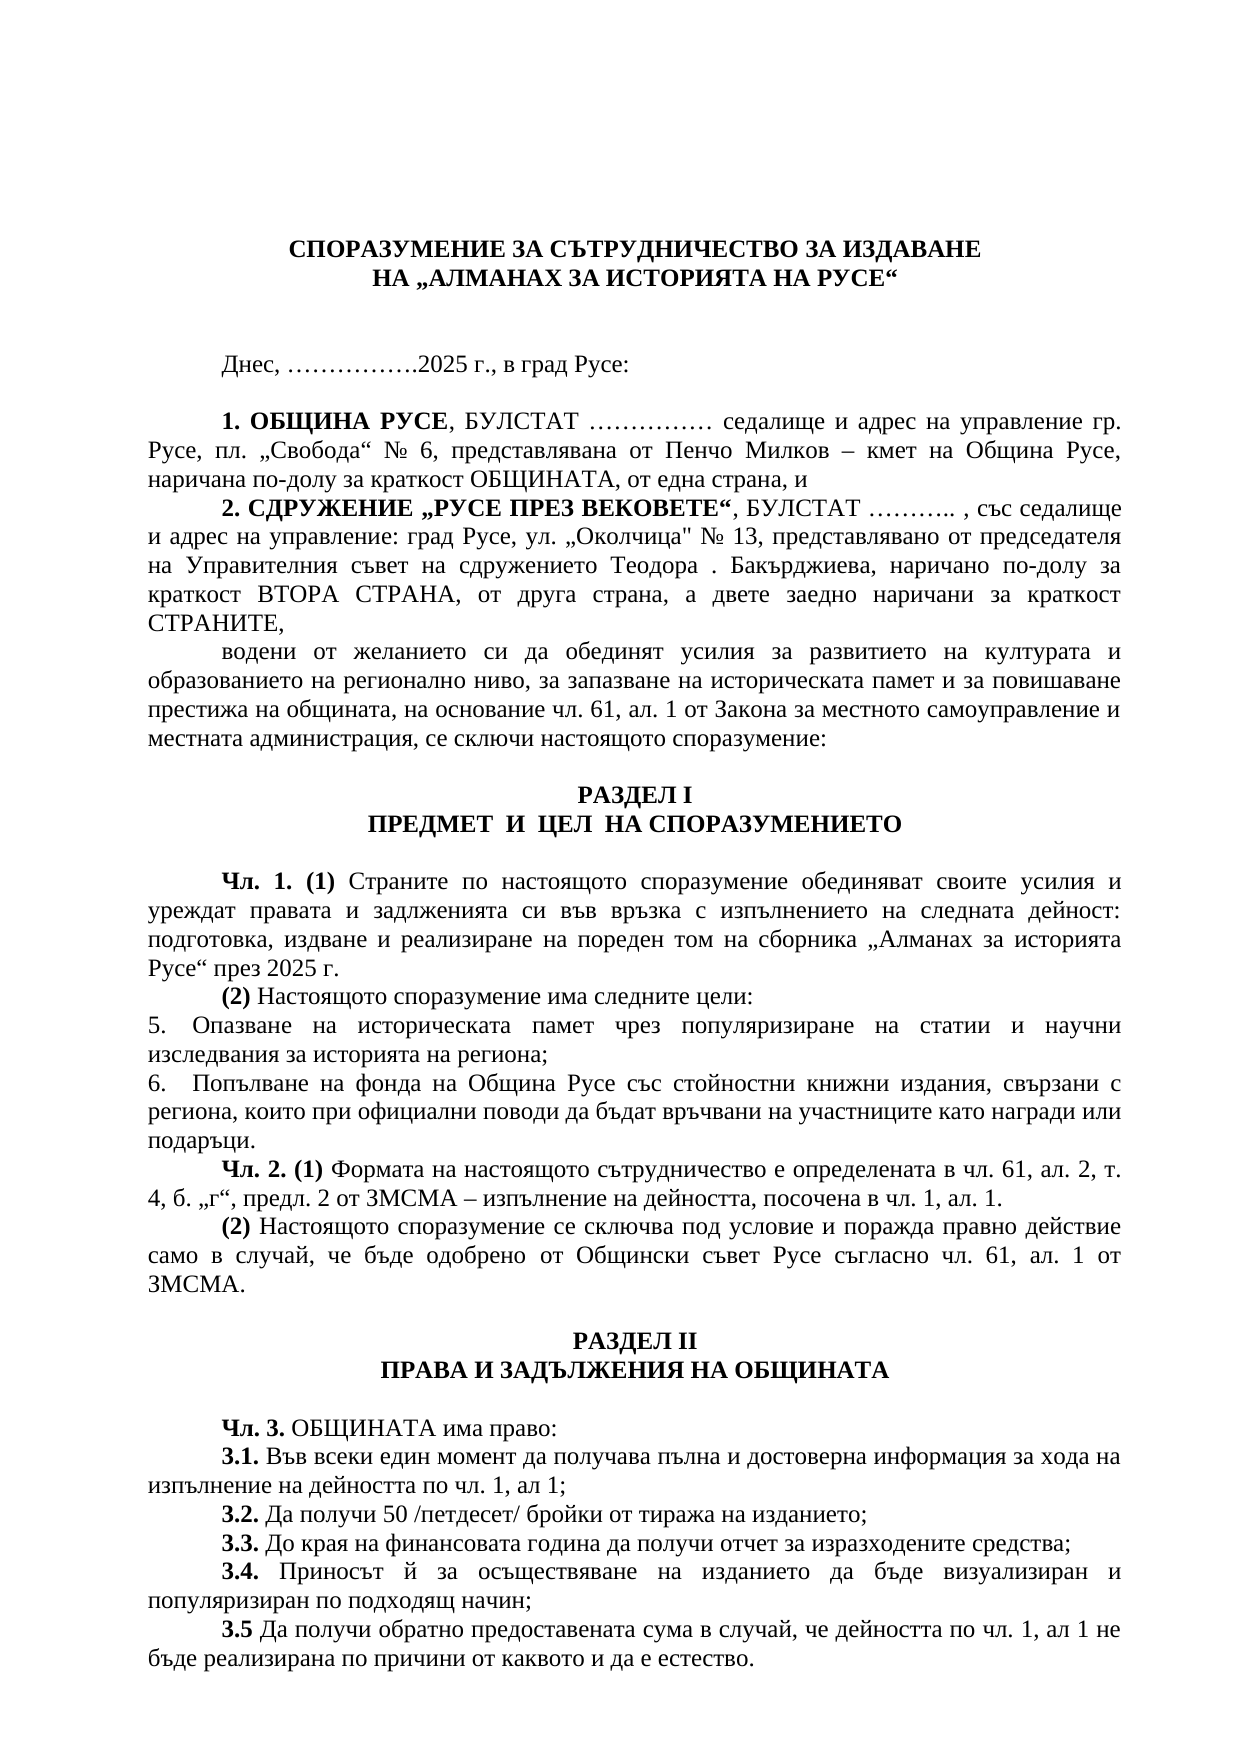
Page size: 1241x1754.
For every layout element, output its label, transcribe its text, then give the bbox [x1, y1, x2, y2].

text (2) Настоящото споразумение се сключва под условие и поражда правно действие само в случай, че бъде одобрено от Общински съвет Русе съгласно чл. 61, ал. 1 от ЗМСМА. [148, 1211, 1122, 1298]
text 3.5 Да получи обратно предоставената сума в случай, че дейността по чл. 1, ал 1 не бъде реализирана по причини от каквото и да е естество. [148, 1614, 1122, 1671]
list Попълване на фонда на Община Русе със стойностни книжни издания, свързани с региона, които при официални поводи да бъдат връчвани на участниците като награди или подаръци. [148, 1068, 1122, 1154]
list Опазване на историческата памет чрез популяризиране на статии и научни изследвания за историята на региона; [148, 1010, 1122, 1068]
text ПРЕДМЕТ И ЦЕЛ НА СПОРАЗУМЕНИЕТО [148, 809, 1122, 838]
text Чл. 1. (1) Страните по настоящото споразумение обединяват своите усилия и уреждат правата и задлженията си във връзка с изпълнението на следната дейност: подготовка, издване и реализиране на пореден том на сборника „Алманах за историята Русе“ през 2025 г. [148, 866, 1122, 981]
text СПОРАЗУМЕНИЕ ЗА СЪТРУДНИЧЕСТВО ЗА ИЗДАВАНЕ [148, 234, 1122, 263]
text НА „АЛМАНАХ ЗА ИСТОРИЯТА НА РУСЕ“ [148, 263, 1122, 291]
text водени от желанието си да обединят усилия за развитието на културата и образованието на регионално ниво, за запазване на историческата памет и за повишаване престижа на общината, на основание чл. 61, ал. 1 от Закона за местното самоуправление и местната администрация, се сключи настоящото споразумение: [148, 636, 1122, 751]
text 1. ОБЩИНА РУСЕ, БУЛСТАТ …………… седалище и адрес на управление гр. Русе, пл. „Свобода“ № 6, представлявана от Пенчо Милков – кмет на Община Русе, наричана по-долу за краткост ОБЩИНАТА, от една страна, и [148, 406, 1122, 493]
text 3.4. Приносът й за осъществяване на изданието да бъде визуализиран и популяризиран по подходящ начин; [148, 1556, 1122, 1614]
text РАЗДЕЛ ІІ [148, 1326, 1122, 1355]
text РАЗДЕЛ І [148, 780, 1122, 809]
text 3.3. До края на финансовата година да получи отчет за изразходените средства; [148, 1528, 1122, 1556]
text Днес, …………….2025 г., в град Русе: [148, 349, 1122, 378]
text 2. СДРУЖЕНИЕ „РУСЕ ПРЕЗ ВЕКОВЕТЕ“, БУЛСТАТ ……….. , със седалище и адрес на управление: град Русе, ул. „Околчица" № 13, представлявано от председателя на Управителния съвет на сдружението Теодора . Бакърджиева, наричано по-долу за краткост ВТОРА СТРАНА, от друга страна, а двете заедно наричани за краткост СТРАНИТЕ, [148, 493, 1122, 636]
text 3.1. Във всеки един момент да получава пълна и достоверна информация за хода на изпълнение на дейността по чл. 1, ал 1; [148, 1441, 1122, 1499]
text (2) Настоящото споразумение има следните цели: [148, 981, 1122, 1010]
text 3.2. Да получи 50 /петдесет/ бройки от тиража на изданието; [148, 1499, 1122, 1528]
text Чл. 3. ОБЩИНАТА има право: [148, 1413, 1123, 1441]
text ПРАВА И ЗАДЪЛЖЕНИЯ НА ОБЩИНАТА [148, 1355, 1122, 1384]
text Чл. 2. (1) Формата на настоящото сътрудничество е определената в чл. 61, ал. 2, т. 4, б. „г“, предл. 2 от ЗМСМА – изпълнение на дейността, посочена в чл. 1, ал. 1. [148, 1154, 1122, 1211]
